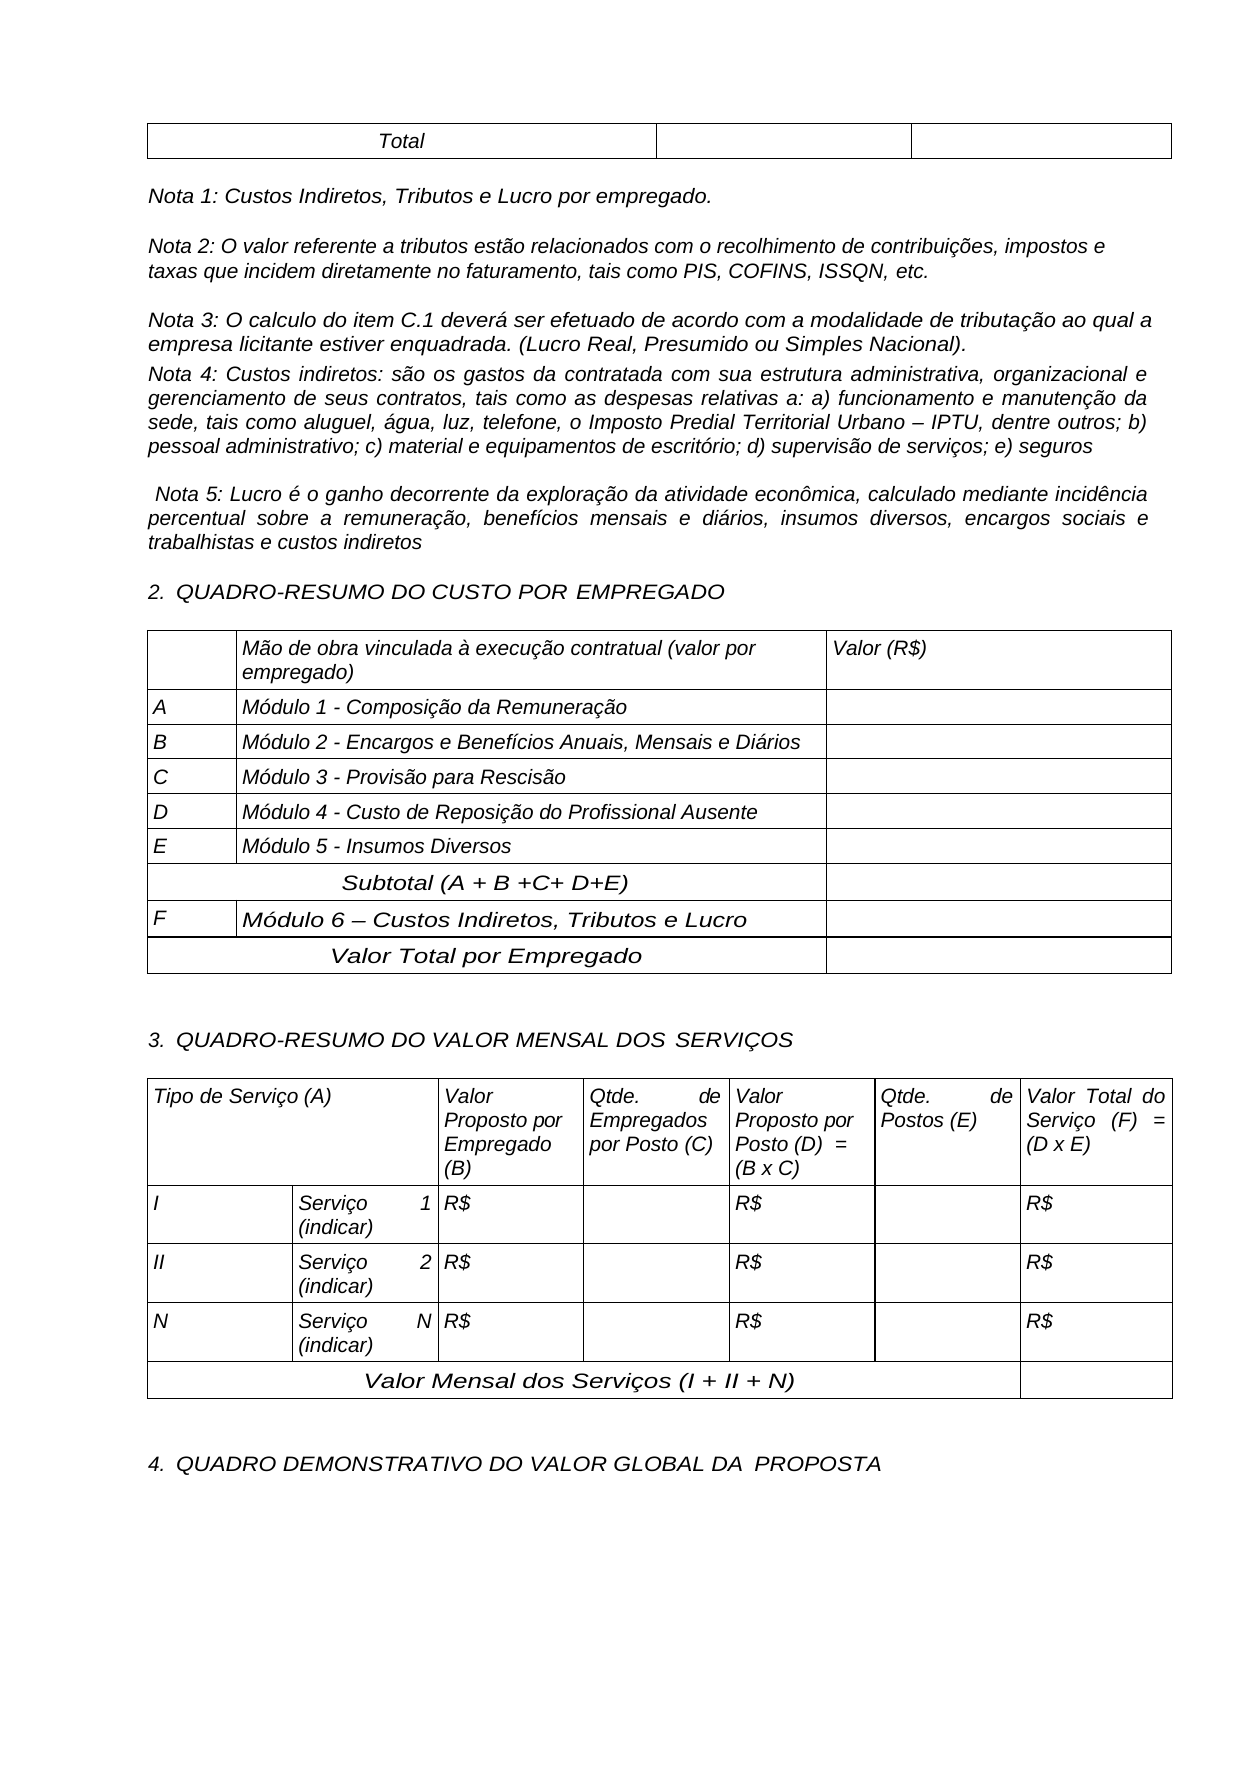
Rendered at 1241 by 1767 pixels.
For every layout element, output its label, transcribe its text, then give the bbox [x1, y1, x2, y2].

table_cell Total [148, 124, 656, 158]
table_header Valor Proposto por Posto (D) = (B x C) [730, 1079, 874, 1185]
table_header [148, 631, 236, 688]
table_cell N [148, 1303, 292, 1361]
table_header Valor Proposto por Empregado (B) [439, 1079, 583, 1185]
table_cell R$ [730, 1244, 874, 1302]
table_cell Serviço (indicar) [293, 1303, 394, 1361]
list QUADRO-RESUMO DO VALOR MENSAL DOS SERVIÇOS [148, 1028, 1184, 1052]
table_cell Módulo 6 – Custos Indiretos, Tributos e Lucro [237, 901, 826, 936]
table_header Valor (R$) [827, 631, 1171, 688]
table_header Tipo [148, 1079, 196, 1185]
table_cell [876, 1244, 1020, 1302]
table_header Mão de obra vinculada à execução contratual (valor por empregado) [237, 631, 826, 688]
table_cell R$ [730, 1186, 874, 1243]
table_cell E [148, 829, 236, 863]
table_cell [827, 725, 1171, 758]
table_cell [584, 1303, 729, 1361]
table_cell R$ [439, 1244, 583, 1302]
table_cell B [148, 725, 236, 758]
list QUADRO DEMONSTRATIVO DO VALOR GLOBAL DA PROPOSTA [148, 1452, 1184, 1476]
text Nota 2: O valor referente a tributos estão relacionados com o recolhimento de contribuições, impostos e taxas que incidem diretamente no faturamento, tais como PIS, COFINS, ISSQN, etc. [148, 234, 1141, 282]
table_cell [1021, 1362, 1172, 1398]
table_cell I [148, 1186, 292, 1243]
table_cell [876, 1186, 1020, 1243]
table_header Qtde. Postos (E) [876, 1079, 983, 1185]
table_cell Valor Mensal dos Serviços (I + II + N) [148, 1362, 1020, 1398]
table_cell [827, 938, 1171, 973]
table_cell R$ [439, 1303, 583, 1361]
table_cell Subtotal (A + B +C+ D+E) [148, 864, 826, 899]
table_cell R$ [1021, 1244, 1172, 1302]
table_cell Módulo 5 - Insumos Diversos [237, 829, 826, 863]
table_cell [584, 1186, 729, 1243]
table_header de [984, 1079, 1020, 1185]
text Nota 5: Lucro é o ganho decorrente da exploração da atividade econômica, calculado mediante incidência percentual sobre a remuneração, benefícios mensais e diários, insumos diversos, encargos sociais e trabalhistas e custos indiretos [148, 482, 1150, 554]
table_cell R$ [1021, 1186, 1172, 1243]
table_cell [584, 1244, 729, 1302]
table_cell Serviço (indicar) [293, 1244, 394, 1302]
table_header (A) [298, 1079, 438, 1185]
text Nota 3: O calculo do item C.1 deverá ser efetuado de acordo com a modalidade de tributação ao qual a empresa licitante estiver enquadrada. (Lucro Real, Presumido ou Simples Nacional). [148, 307, 1184, 356]
table_cell R$ [439, 1186, 583, 1243]
table_header Valor Total do Serviço (F) = (D x E) [1021, 1079, 1172, 1185]
table_cell [827, 759, 1171, 793]
table_cell Serviço (indicar) [293, 1186, 394, 1243]
table_cell Módulo 1 - Composição da Remuneração [237, 690, 826, 723]
table_cell [827, 864, 1171, 899]
text Nota 1: Custos Indiretos, Tributos e Lucro por empregado. [148, 184, 1184, 208]
table_cell 2 [394, 1244, 438, 1302]
table_cell R$ [1021, 1303, 1172, 1361]
table_cell II [148, 1244, 292, 1302]
table_cell N [394, 1303, 438, 1361]
table_cell R$ [730, 1303, 874, 1361]
table_cell Módulo 4 - Custo de Reposição do Profissional Ausente [237, 794, 826, 828]
table_cell Valor Total por Empregado [148, 938, 826, 973]
table_header Serviço [225, 1079, 297, 1185]
table_cell F [148, 901, 236, 936]
table_cell [827, 690, 1171, 723]
table_cell D [148, 794, 236, 828]
table_cell 1 [394, 1186, 438, 1243]
table_cell C [148, 759, 236, 793]
table_cell A [148, 690, 236, 723]
table_cell [657, 124, 911, 158]
table_header Qtde. de Empregados por Posto (C) [584, 1079, 729, 1185]
table_cell [827, 794, 1171, 828]
table_cell [912, 124, 1171, 158]
table_cell [827, 901, 1171, 936]
text Nota 4: Custos indiretos: são os gastos da contratada com sua estrutura administrativa, organizacional e gerenciamento de seus contratos, tais como as despesas relativas a: a) funcionamento e manutenção da sede, tais como aluguel, água, luz, telefone, o Imposto Predial Territorial Urbano – IPTU, dentre outros; b) pessoal administrativo; c) material e equipamentos de escritório; d) supervisão de serviços; e) seguros [148, 362, 1149, 458]
table_cell [876, 1303, 1020, 1361]
table_cell [827, 829, 1171, 863]
table_cell Módulo 3 - Provisão para Rescisão [237, 759, 826, 793]
table_header de [196, 1079, 225, 1185]
table_cell Módulo 2 - Encargos e Benefícios Anuais, Mensais e Diários [237, 725, 826, 758]
list QUADRO-RESUMO DO CUSTO POR EMPREGADO [148, 579, 1184, 603]
